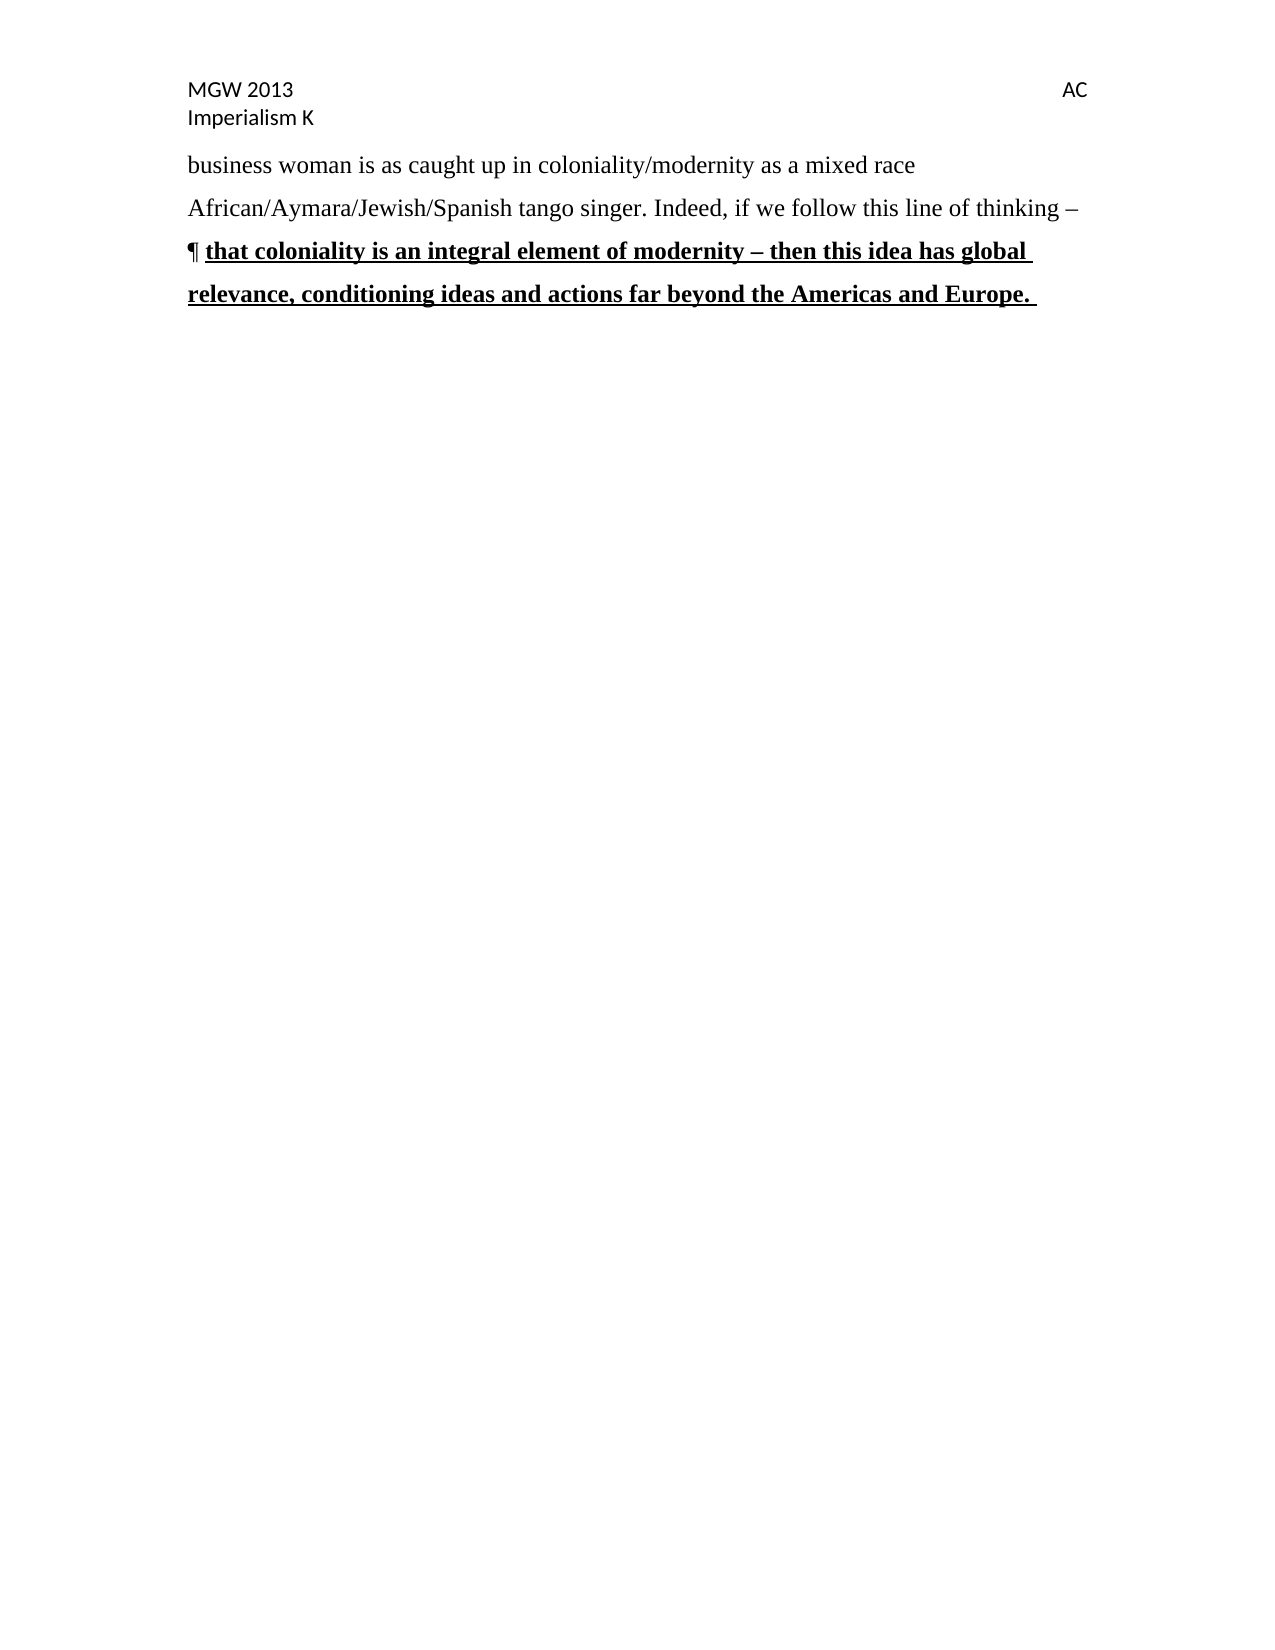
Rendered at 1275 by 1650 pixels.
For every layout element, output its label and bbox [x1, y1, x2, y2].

text [187, 150, 1087, 308]
